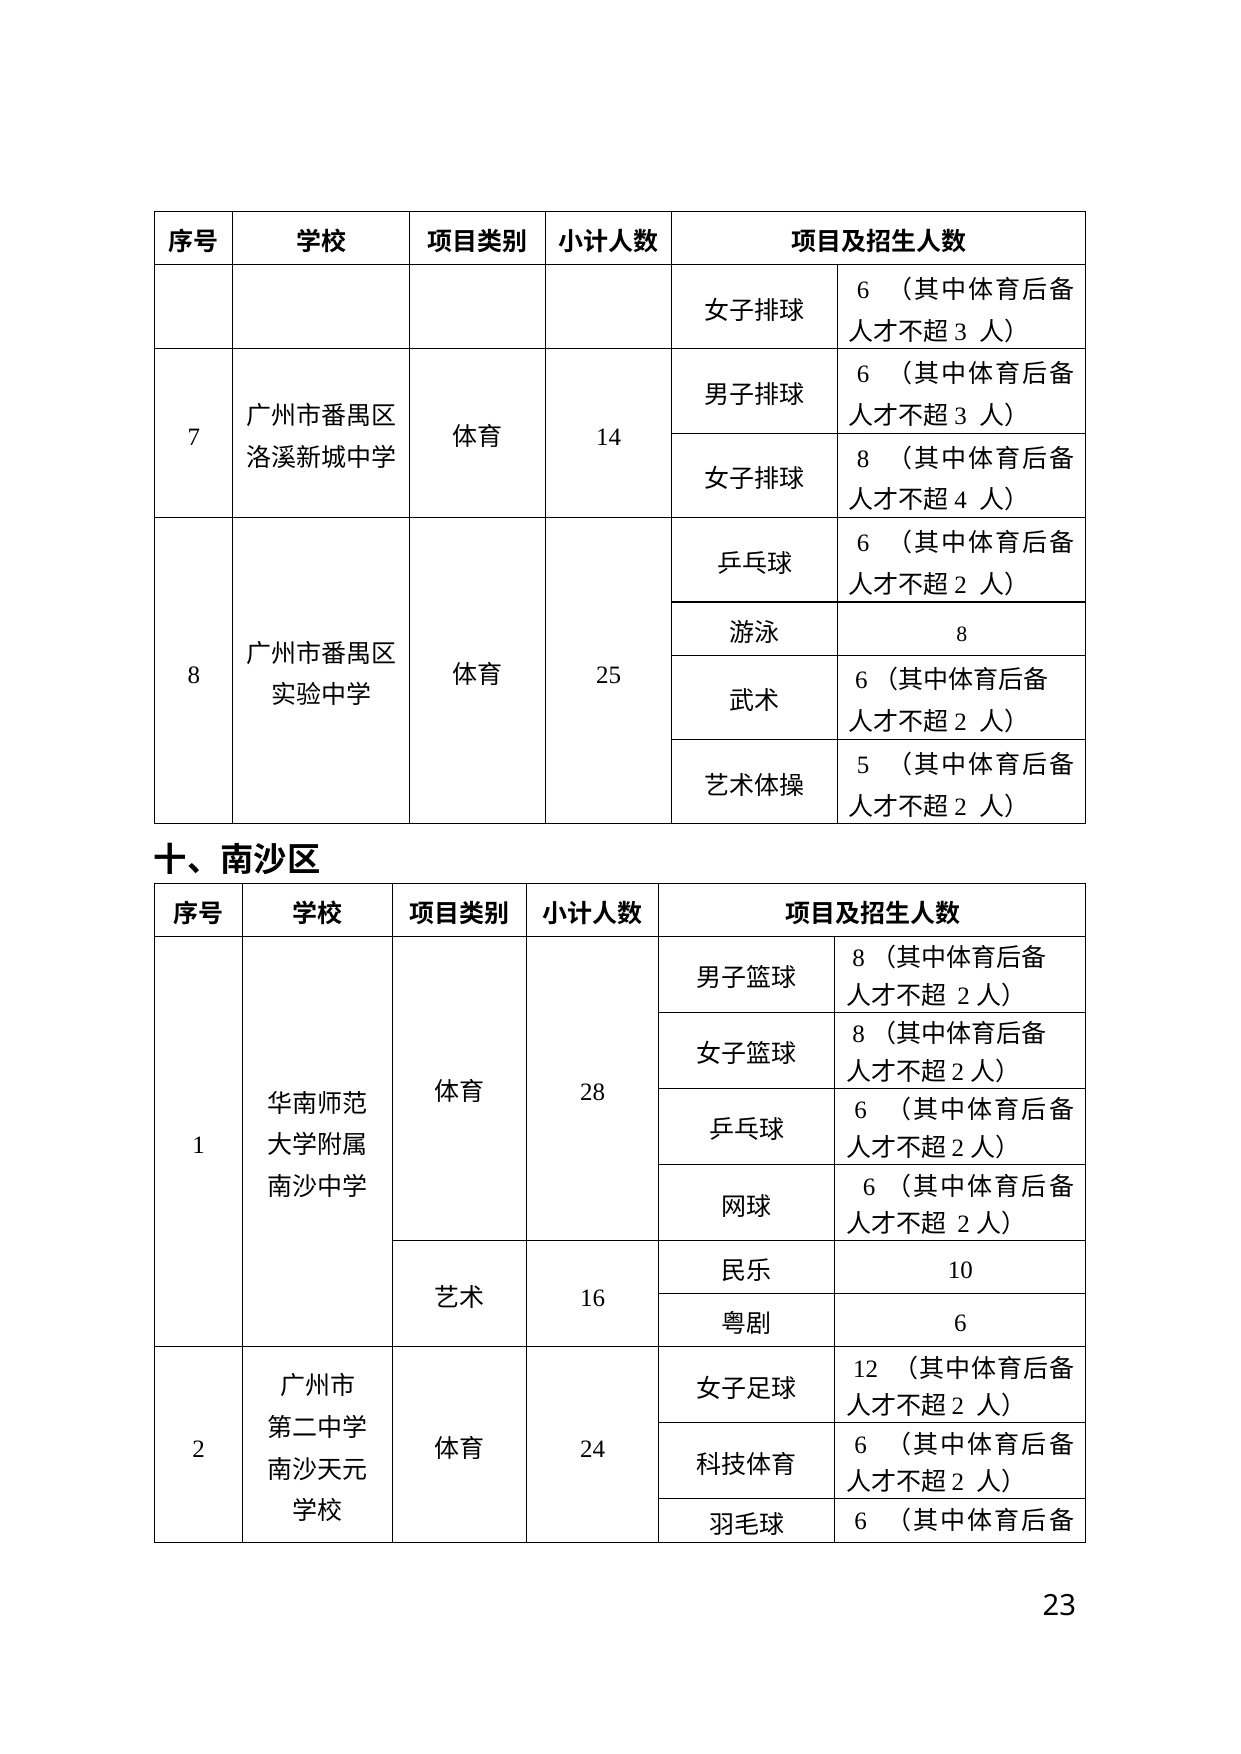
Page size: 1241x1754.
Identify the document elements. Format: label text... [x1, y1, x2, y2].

table_cell 民乐 [659, 1241, 834, 1293]
table_cell 艺术 [393, 1241, 526, 1346]
table_cell 16 [527, 1241, 658, 1346]
table_cell 6 （其中体育后备人才不超 3 人） [838, 265, 1085, 348]
table_cell 25 [546, 518, 671, 823]
table_header 学校 [243, 884, 392, 936]
table_cell 游泳 [672, 603, 837, 654]
table_cell 乒乓球 [659, 1089, 834, 1164]
table_cell 6 （其中体育后备人才不超 2 人） [835, 1165, 1085, 1240]
table_cell 6 （其中体育后备人才不超 2 人） [835, 1089, 1085, 1164]
table_header 项目及招生人数 [672, 212, 1085, 264]
table_cell 6 （其中体育后备人才不超 3 人） [838, 349, 1085, 433]
table_cell 体育 [393, 937, 526, 1240]
table_header 序号 [155, 212, 232, 264]
table_cell 28 [527, 937, 658, 1240]
table_cell 女子篮球 [659, 1013, 834, 1088]
table_cell 乒乓球 [672, 518, 837, 601]
table_header 序号 [155, 884, 242, 936]
table_cell 6 （其中体育后备人才不超 2 人） [838, 518, 1085, 601]
table_header 项目类别 [410, 212, 545, 264]
table_cell 5 （其中体育后备人才不超 2 人） [838, 740, 1085, 823]
table_cell 网球 [659, 1165, 834, 1240]
table_cell 7 [155, 349, 232, 517]
table_cell 科技体育 [659, 1423, 834, 1498]
table_cell 体育 [393, 1347, 526, 1542]
table_cell 广州市番禺区 实验中学 [233, 518, 409, 823]
table_cell 8 （其中体育后备 人才不超 2 人） [835, 937, 1085, 1012]
table_cell 体育 [410, 518, 545, 823]
table_cell 男子篮球 [659, 937, 834, 1012]
table_cell 14 [546, 349, 671, 517]
table_header 项目类别 [393, 884, 526, 936]
table_cell 男子排球 [672, 349, 837, 433]
table_cell 羽毛球 [659, 1499, 834, 1542]
table_cell 粤剧 [659, 1294, 834, 1346]
table_header 小计人数 [546, 212, 671, 264]
table_cell 12 （其中体育后备人才不超 2 人） [835, 1347, 1085, 1422]
table_cell 武术 [672, 656, 837, 739]
table_cell 广州市番禺区洛溪新城中学 [233, 349, 409, 517]
table_cell 8 （其中体育后备 人才不超 2 人） [835, 1013, 1085, 1088]
table_cell 10 [835, 1241, 1085, 1293]
table_cell 1 [155, 937, 242, 1346]
table_cell 2 [155, 1347, 242, 1542]
table_cell 华南师范 大学附属 南沙中学 [243, 937, 392, 1346]
table_cell 女子排球 [672, 265, 837, 348]
table_cell 女子排球 [672, 434, 837, 517]
table_cell 6 （其中体育后备 人才不超 2 人） [838, 656, 1085, 739]
table_cell 8 （其中体育后备人才不超 4 人） [838, 434, 1085, 517]
table_cell 女子足球 [659, 1347, 834, 1422]
table_cell 8 [838, 603, 1085, 654]
table_cell 6 （其中体育后备人才不超 2 人） [835, 1423, 1085, 1498]
table_header 小计人数 [527, 884, 658, 936]
table_cell 24 [527, 1347, 658, 1542]
table_cell 8 [155, 518, 232, 823]
table_header 学校 [233, 212, 409, 264]
table_cell 艺术体操 [672, 740, 837, 823]
table_cell 6 [835, 1294, 1085, 1346]
text 十、南沙区 [153, 824, 1087, 883]
table_cell 广州市 第二中学 南沙天元 学校 [243, 1347, 392, 1542]
table_header 项目及招生人数 [659, 884, 1085, 936]
table_cell 6 （其中体育后备人才不超 2 人） [835, 1499, 1085, 1542]
table_cell 体育 [410, 349, 545, 517]
